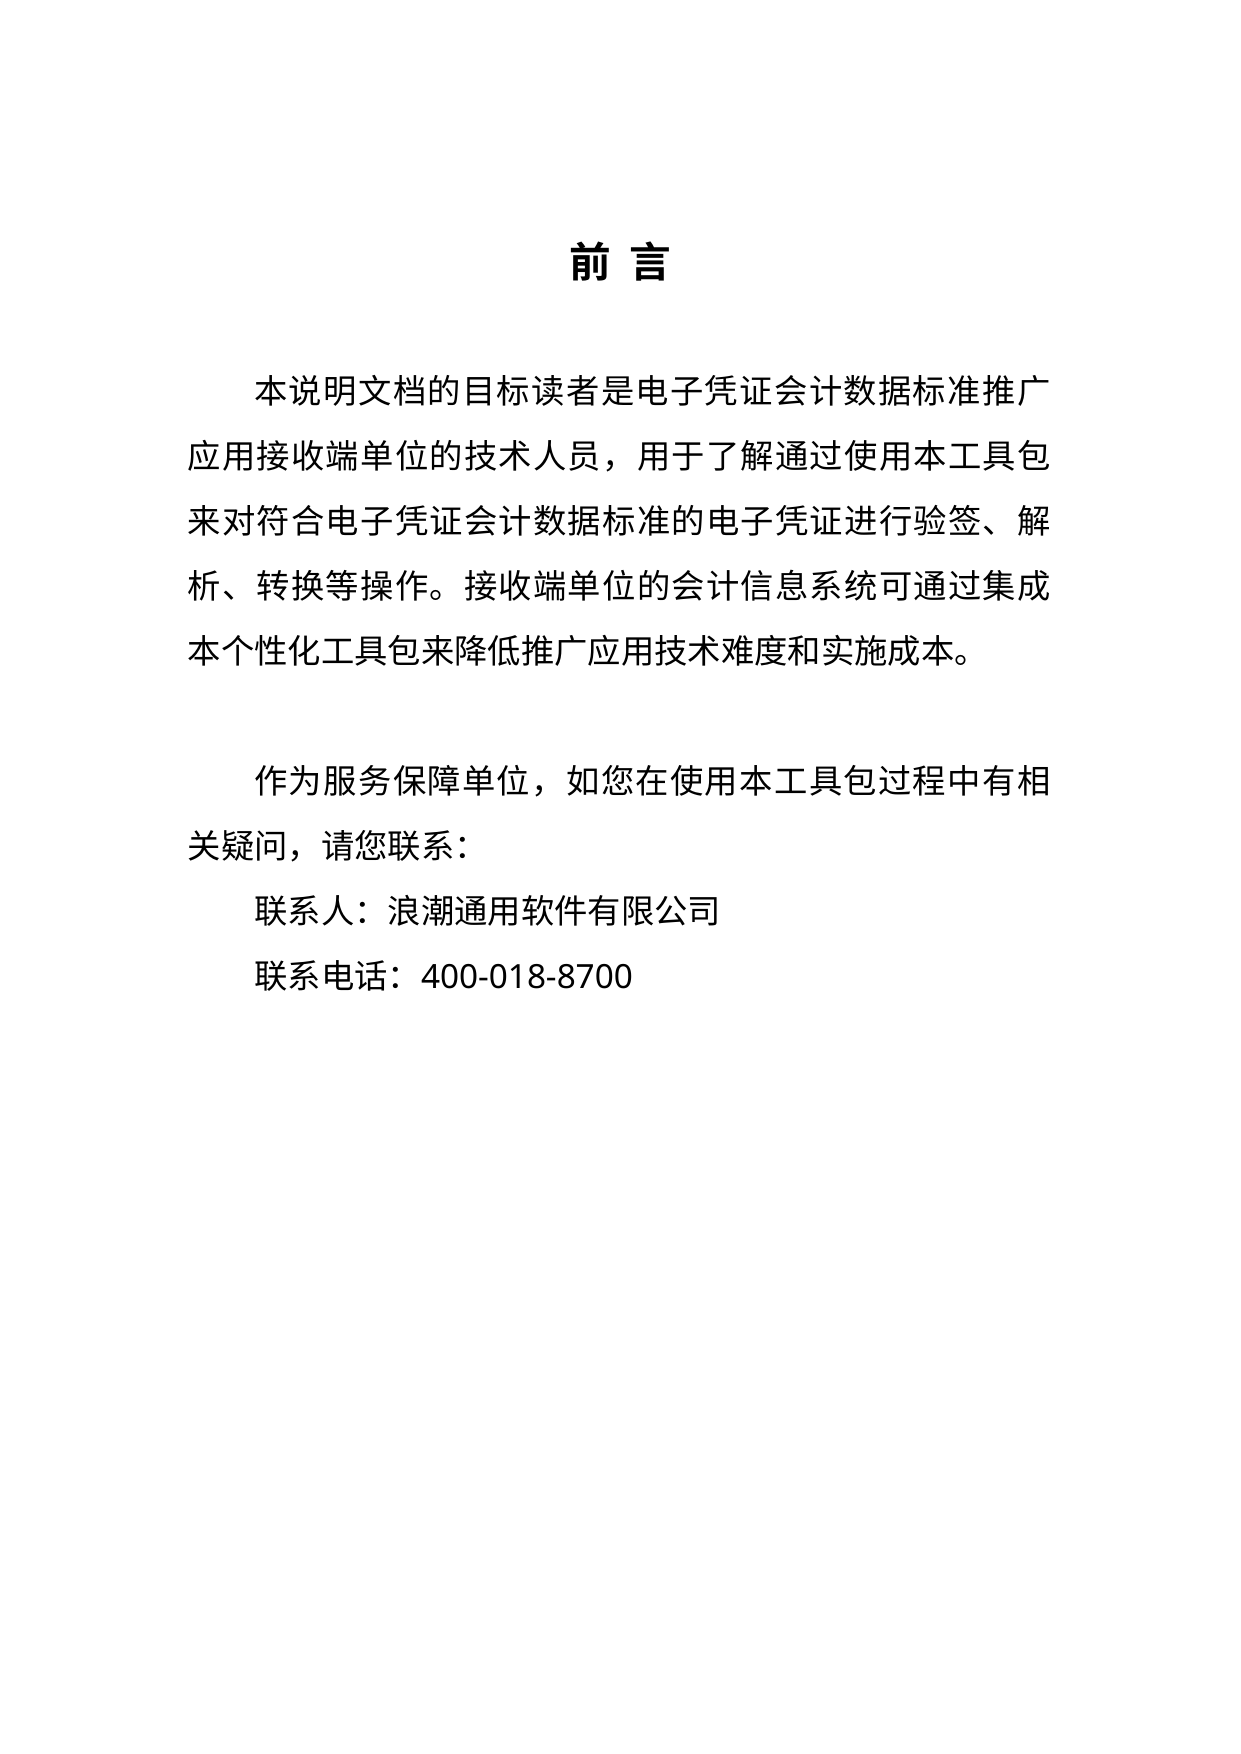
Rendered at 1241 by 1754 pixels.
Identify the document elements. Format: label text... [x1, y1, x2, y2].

text 本说明文档的目标读者是电子凭证会计数据标准推广应用接收端单位的技术人员，用于了解通过使用本工具包来对符合电子凭证会计数据标准的电子凭证进行验签、解析、转换等操作。接收端单位的会计信息系统可通过集成本个性化工具包来降低推广应用技术难度和实施成本。 [187, 357, 1053, 682]
text 前 言 [187, 227, 1053, 292]
text 联系电话：400-018-8700 [187, 942, 1053, 1007]
text 联系人：浪潮通用软件有限公司 [187, 877, 1053, 942]
text 作为服务保障单位，如您在使用本工具包过程中有相关疑问，请您联系： [187, 747, 1053, 877]
